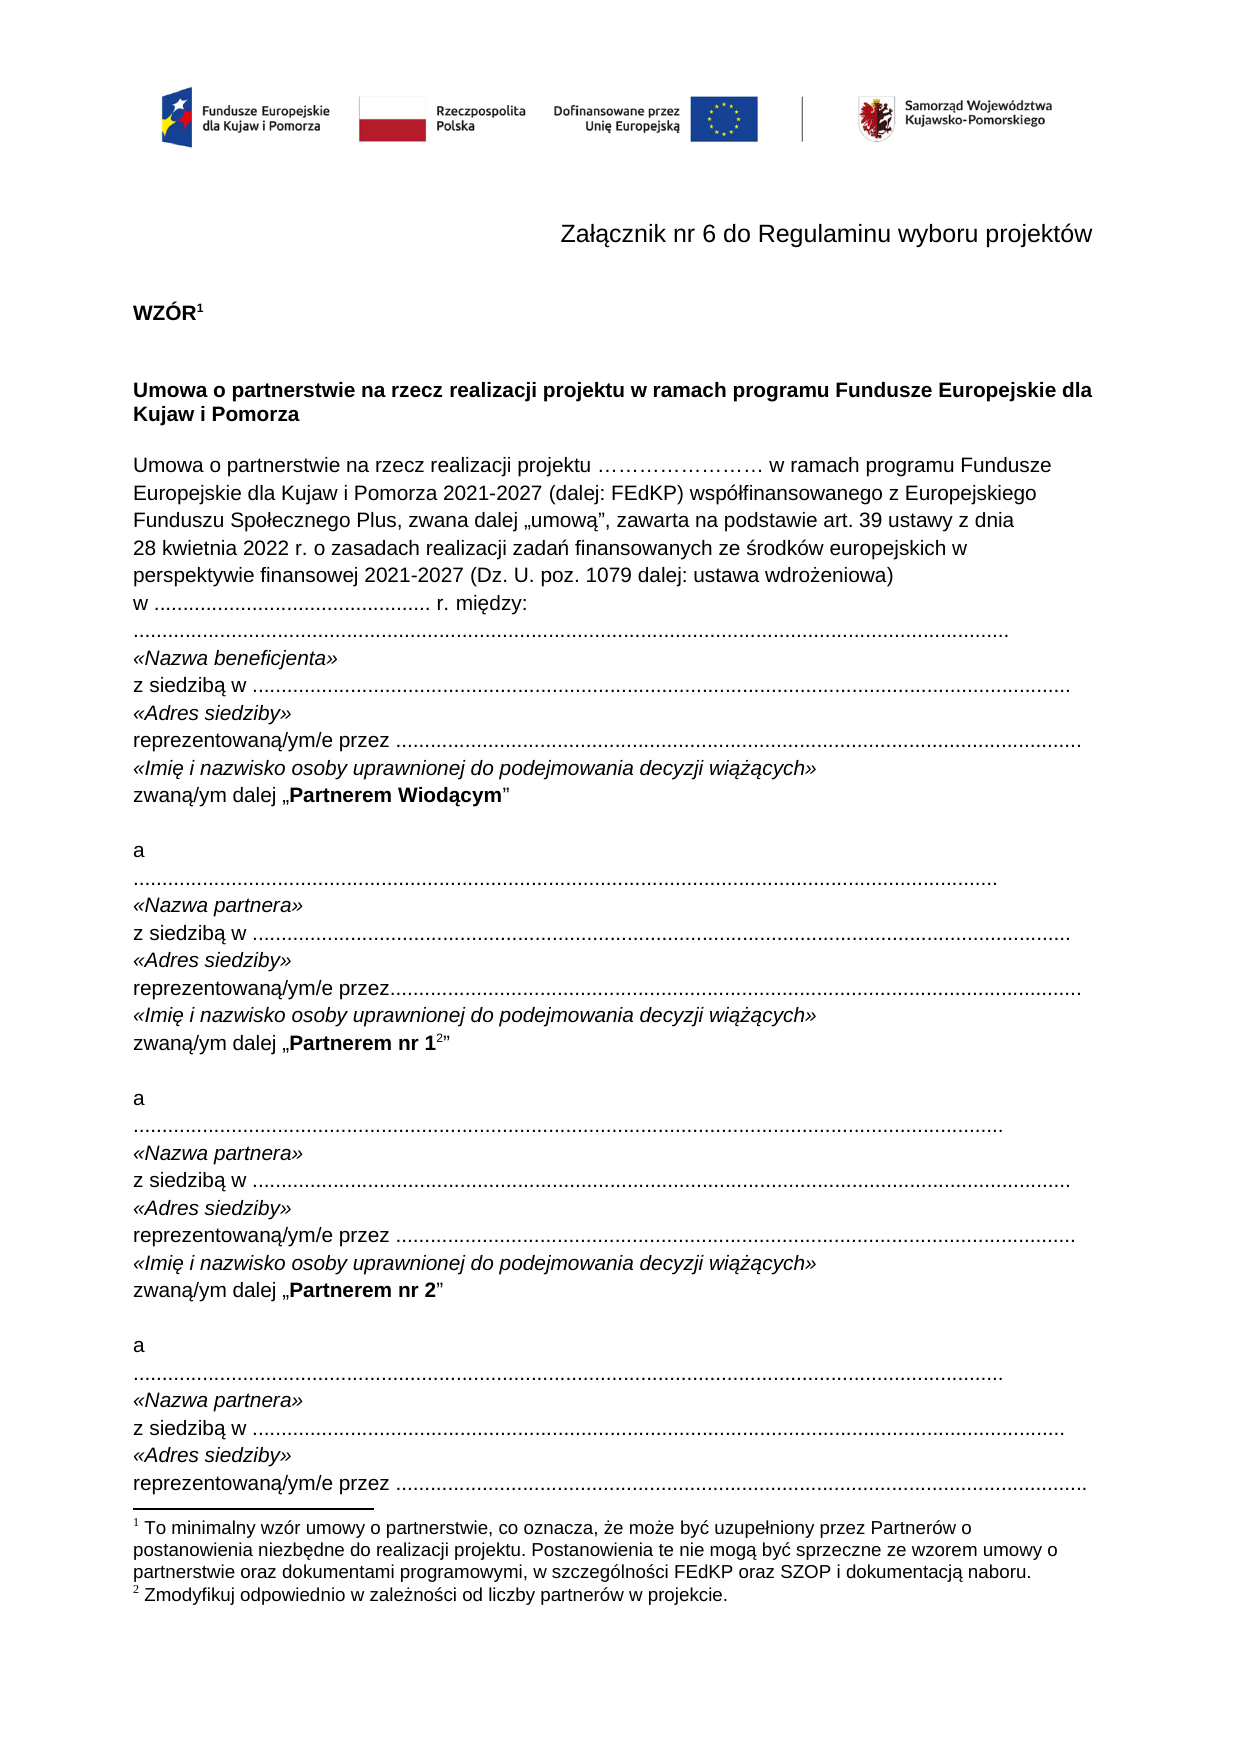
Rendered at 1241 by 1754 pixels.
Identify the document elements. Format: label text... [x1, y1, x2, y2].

text Załącznik nr 6 do Regulaminu wyboru projektów [133, 161, 1093, 247]
text z siedzibą w .............................................................................................................................................. [133, 921, 1093, 944]
text z siedzibą w .............................................................................................................................................. [133, 673, 1093, 697]
text Umowa o partnerstwie na rzecz realizacji projektu …………………… w ramach programu Fundusze Europejskie dla Kujaw i Pomorza 2021-2027 (dalej: FEdKP) współfinansowanego z Europejskiego Funduszu Społecznego Plus, zwana dalej „umową”, zawarta na podstawie art. 39 ustawy z dnia 28 kwietnia 2022 r. o zasadach realizacji zadań finansowanych ze środków europejskich w perspektywie finansowej 2021-2027 (Dz. U. poz. 1079 dalej: ustawa wdrożeniowa) w ................................................ r. między: [133, 453, 1093, 614]
text ...................................................................................................................................................... [133, 866, 1093, 889]
text «Adres siedziby» [133, 701, 1093, 724]
text «Nazwa partnera» [133, 893, 1093, 917]
text «Adres siedziby» [133, 1443, 1093, 1467]
text Umowa o partnerstwie na rzecz realizacji projektu w ramach programu Fundusze Europejskie dla Kujaw i Pomorza [133, 378, 1093, 426]
text WZÓR [133, 301, 1093, 325]
picture [132, 73, 1079, 162]
text «Nazwa beneficjenta» [133, 646, 1093, 669]
text reprezentowaną/ym/e przez ........................................................................................................................ [133, 1471, 1093, 1494]
text ....................................................................................................................................................... [133, 1113, 1093, 1137]
text «Nazwa partnera» [133, 1141, 1093, 1164]
text a [133, 1333, 1093, 1357]
text reprezentowaną/ym/e przez........................................................................................................................ [133, 976, 1093, 999]
text ........................................................................................................................................................ [133, 618, 1093, 642]
text «Imię i nazwisko osoby uprawnionej do podejmowania decyzji wiążących» [133, 1251, 1093, 1274]
text reprezentowaną/ym/e przez ....................................................................................................................... [133, 728, 1093, 752]
text zwaną/ym dalej „Partnerem Wiodącym” [133, 783, 1093, 807]
text z siedzibą w ............................................................................................................................................. [133, 1416, 1093, 1439]
text reprezentowaną/ym/e przez ...................................................................................................................... [133, 1223, 1093, 1247]
text «Adres siedziby» [133, 1196, 1093, 1219]
text a [133, 838, 1093, 862]
text «Adres siedziby» [133, 948, 1093, 972]
text a [133, 1086, 1093, 1109]
text ....................................................................................................................................................... [133, 1361, 1093, 1384]
text z siedzibą w .............................................................................................................................................. [133, 1168, 1093, 1192]
text zwaną/ym dalej „Partnerem nr 1” [133, 1031, 1093, 1054]
text «Imię i nazwisko osoby uprawnionej do podejmowania decyzji wiążących» [133, 1003, 1093, 1027]
text «Imię i nazwisko osoby uprawnionej do podejmowania decyzji wiążących» [133, 756, 1093, 779]
text «Nazwa partnera» [133, 1388, 1093, 1412]
text zwaną/ym dalej „Partnerem nr [133, 1278, 1093, 1302]
